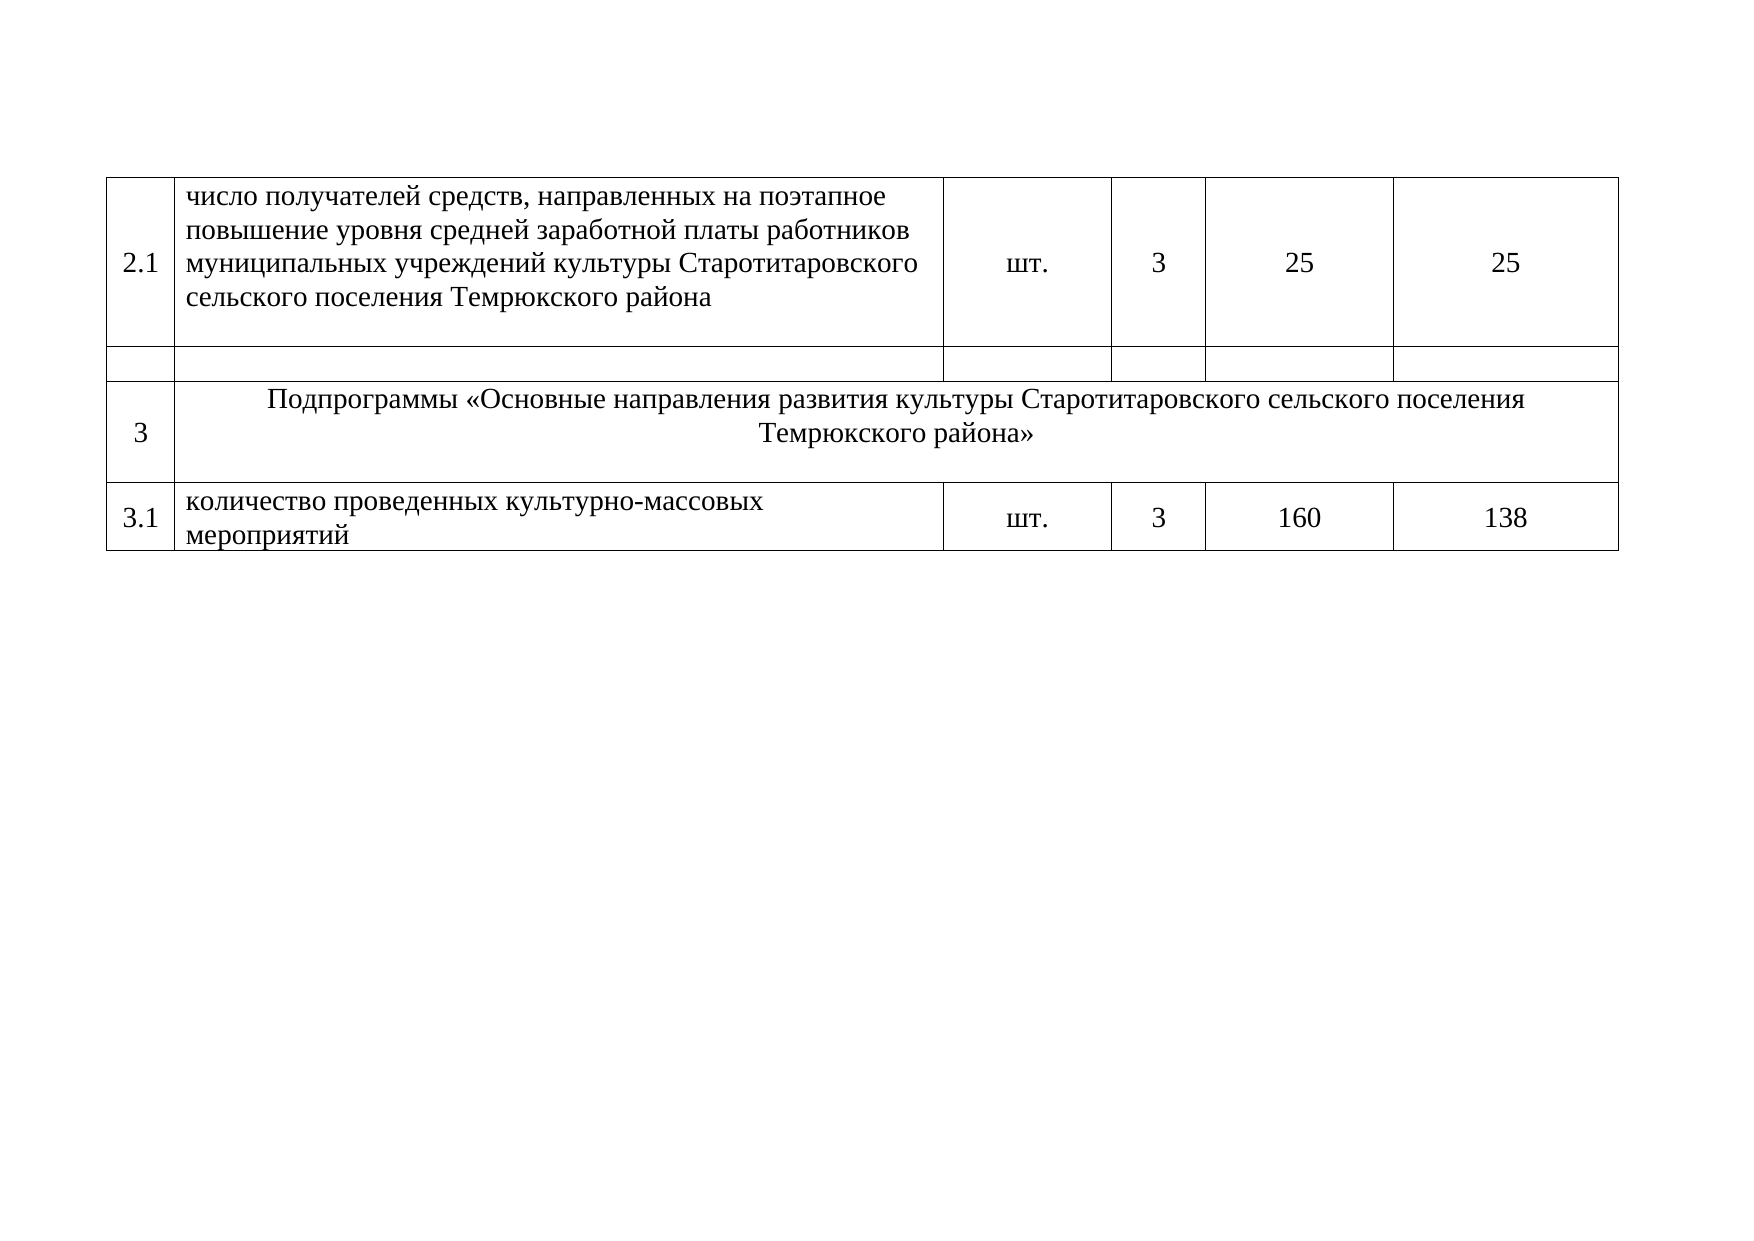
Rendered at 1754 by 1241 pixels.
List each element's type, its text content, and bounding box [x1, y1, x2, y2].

table_cell 25 [1394, 178, 1618, 346]
table_cell Подпрограммы «Основные направления развития культуры Старотитаровского сельского поселения Темрюкского района» [175, 382, 1618, 482]
table_cell число получателей средств, направленных на поэтапное повышение уровня средней заработной платы работников муниципальных учреждений культуры Старотитаровского сельского поселения Темрюкского района [175, 178, 943, 346]
table_cell 2.1 [107, 178, 174, 346]
table_cell 3 [107, 382, 174, 482]
table_cell 138 [1394, 483, 1618, 550]
table_cell [1112, 347, 1205, 381]
table_cell [1394, 347, 1618, 381]
table_cell 3 [1112, 178, 1205, 346]
table_cell 3 [1112, 483, 1205, 550]
table_cell 3.1 [107, 483, 174, 550]
table_cell шт. [944, 178, 1111, 346]
table_cell 25 [1206, 178, 1393, 346]
table_cell 160 [1206, 483, 1393, 550]
table_cell [1206, 347, 1393, 381]
table_cell количество проведенных культурно-массовых мероприятий [175, 483, 943, 550]
table_cell [944, 347, 1111, 381]
table_cell шт. [944, 483, 1111, 550]
table_cell [175, 347, 943, 381]
table_cell [107, 347, 174, 381]
